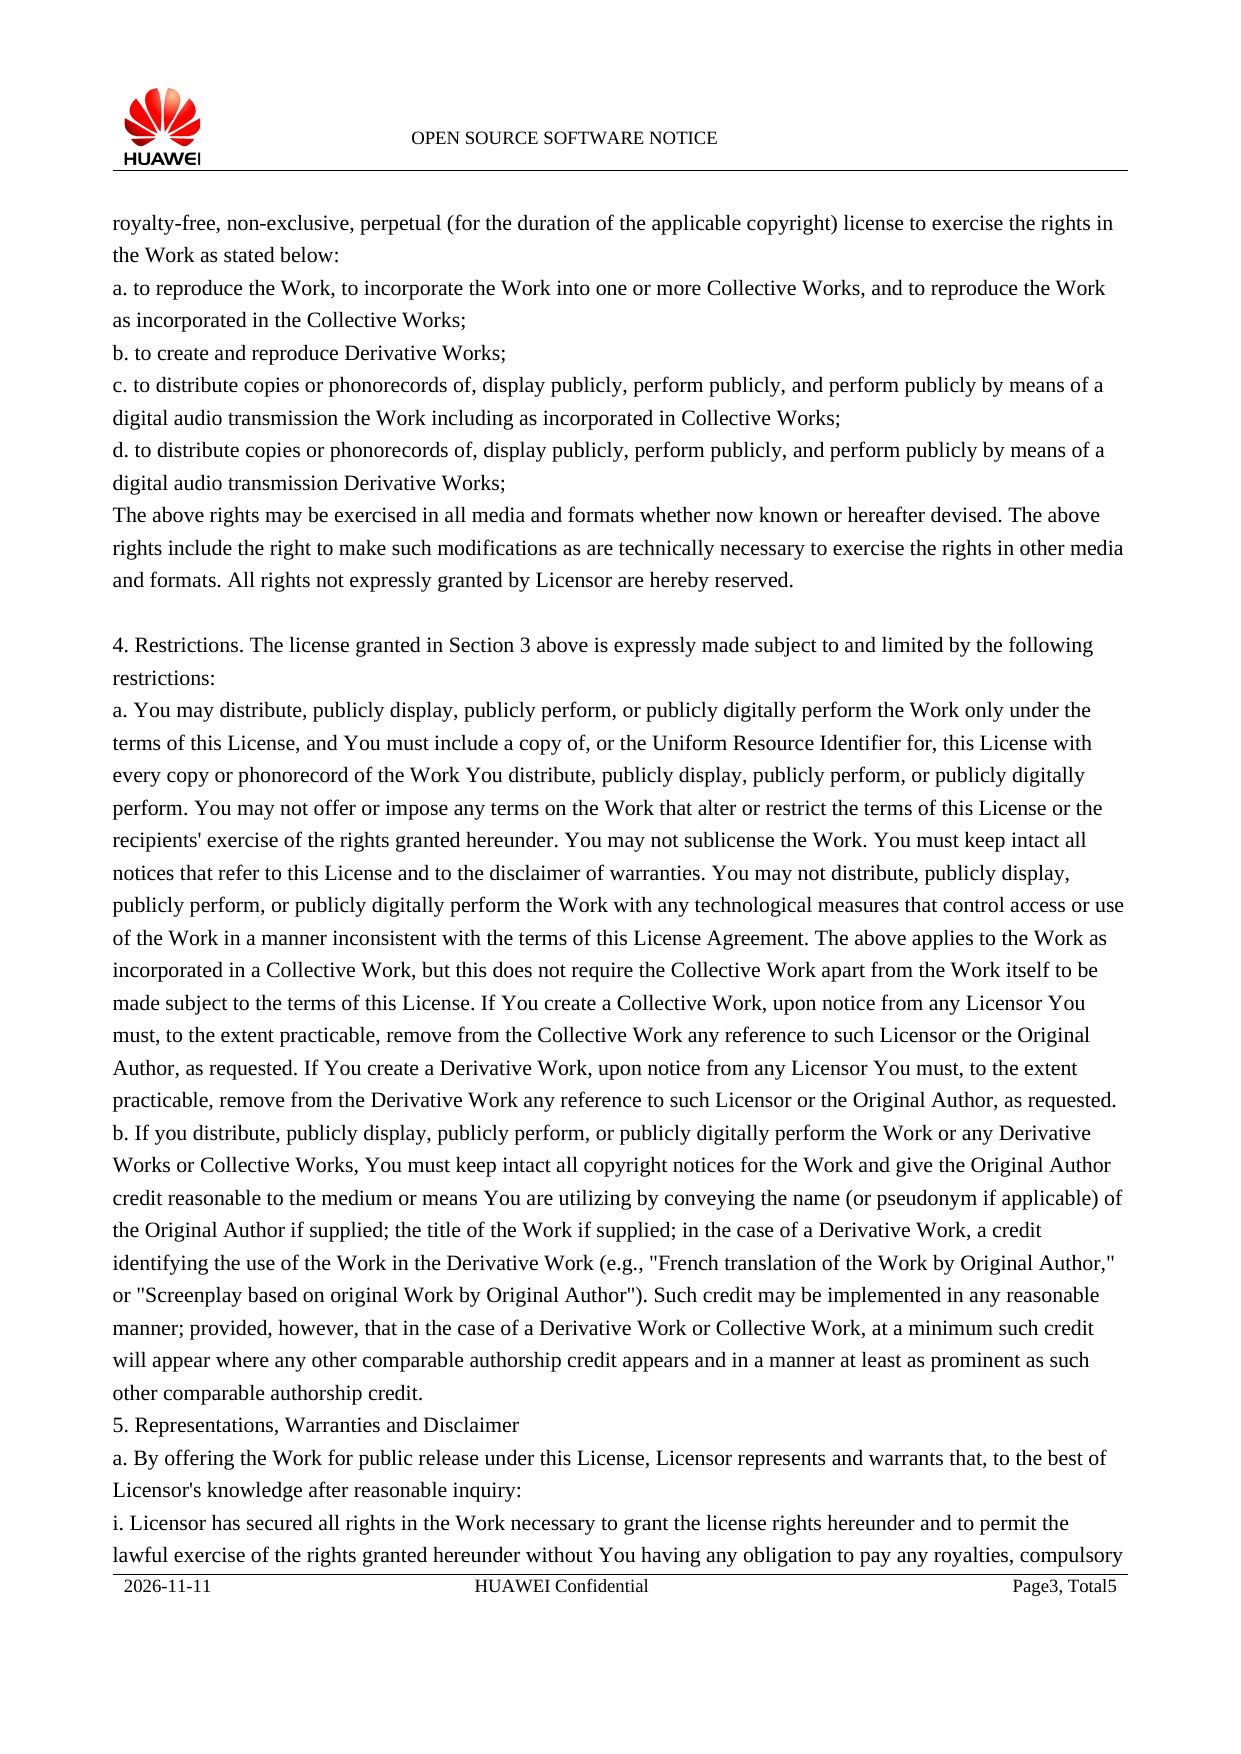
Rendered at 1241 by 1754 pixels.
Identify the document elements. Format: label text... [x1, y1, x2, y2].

picture [124, 88, 201, 165]
